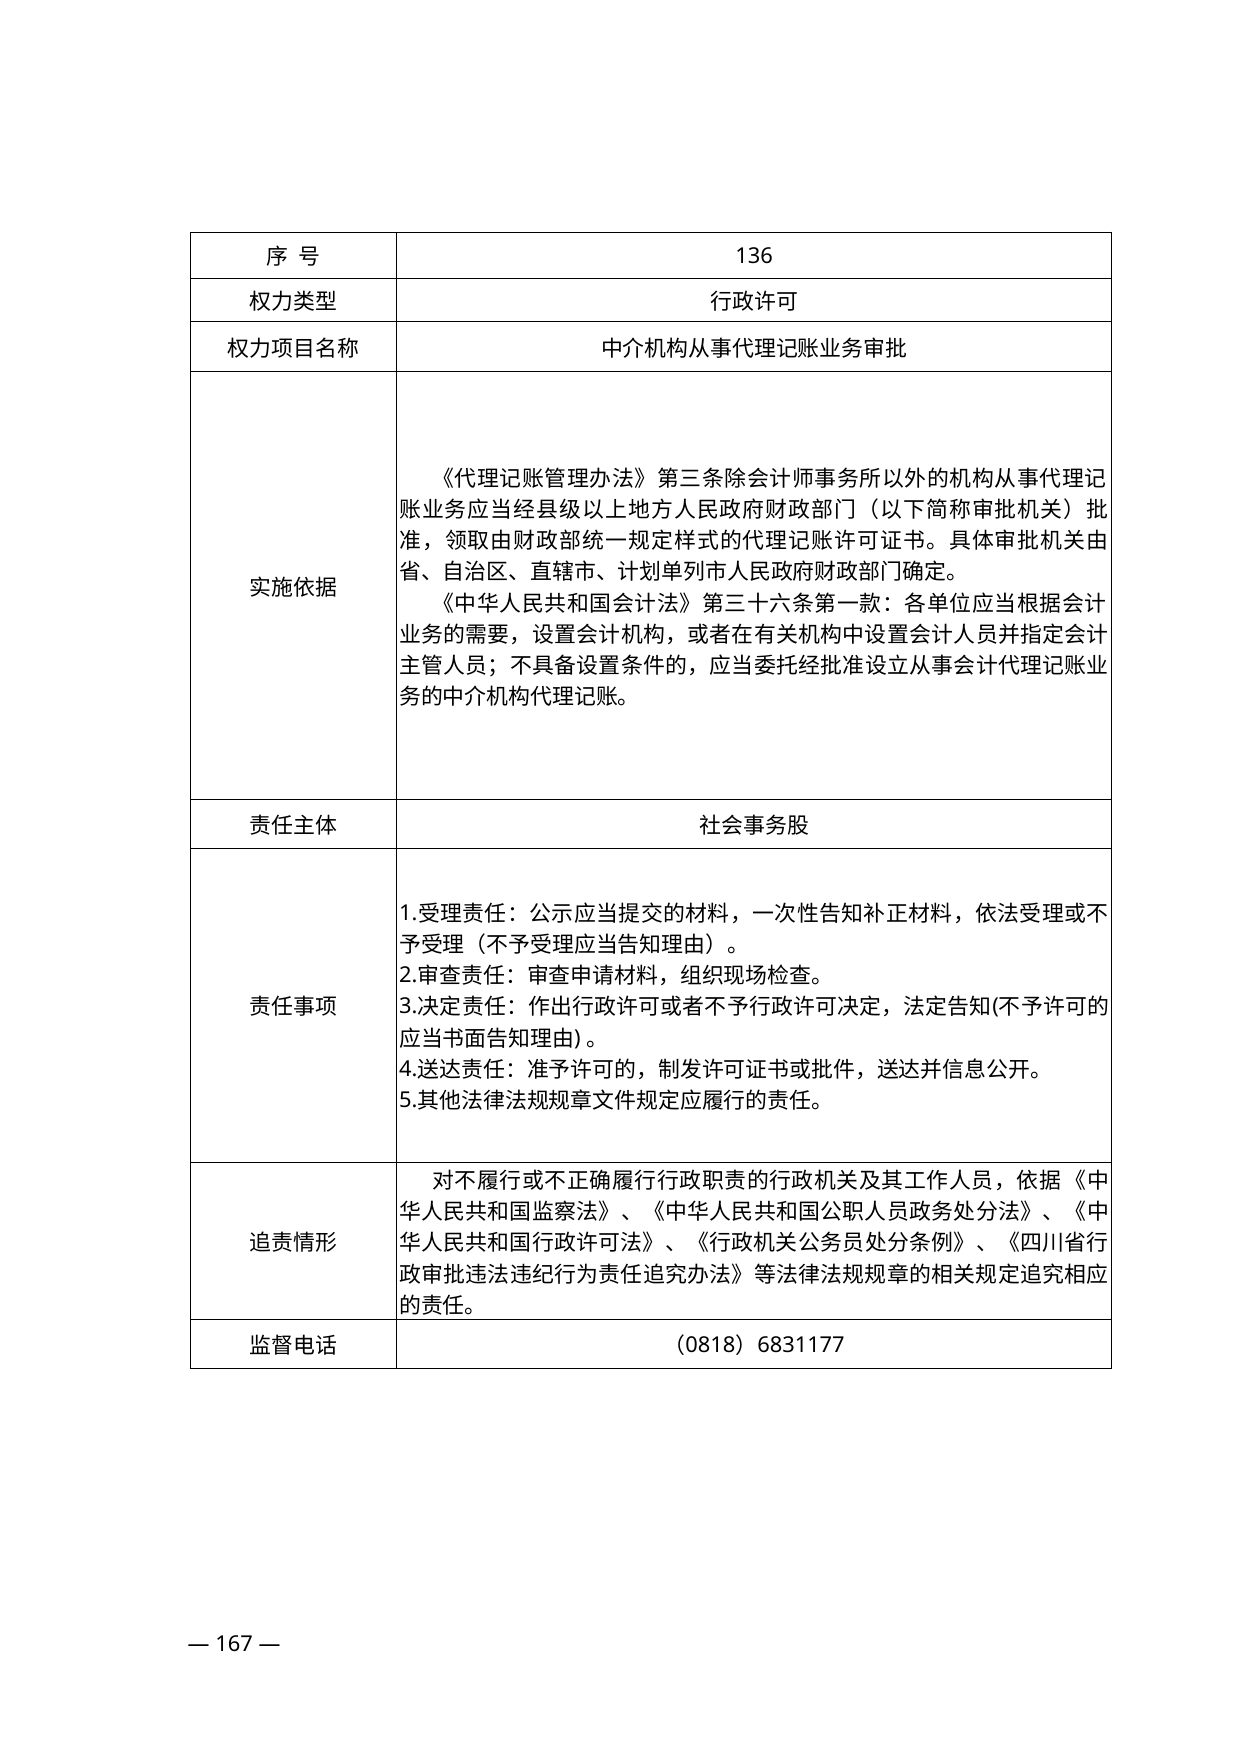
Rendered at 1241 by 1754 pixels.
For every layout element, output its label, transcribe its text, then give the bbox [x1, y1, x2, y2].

table_cell 权力项目名称 [191, 322, 396, 371]
table_cell 行政许可 [397, 279, 1111, 321]
table_cell 权力类型 [191, 279, 396, 321]
table_cell 责任事项 [191, 849, 396, 1162]
table_cell 责任主体 [191, 800, 396, 847]
table_cell 社会事务股 [397, 800, 1111, 847]
table_cell 1.受理责任：公示应当提交的材料，一次性告知补正材料，依法受理或不予受理（不予受理应当告知理由）。 2.审查责任：审查申请材料，组织现场检查。 3.决定责任：作出行政许可或者不予行政许可决定，法定告知(不予许可的应当书面告知理由) 。 4.送达责任：准予许可的，制发许可证书或批件，送达并信息公开。 5.其他法律法规规章文件规定应履行的责任。 [397, 849, 1111, 1162]
table_cell 追责情形 [191, 1163, 396, 1319]
table_cell 实施依据 [191, 372, 396, 799]
table_cell （0818）6831177 [397, 1320, 1111, 1368]
table_header 序 号 [191, 233, 396, 278]
table_cell 中介机构从事代理记账业务审批 [397, 322, 1111, 371]
table_cell 《代理记账管理办法》第三条除会计师事务所以外的机构从事代理记账业务应当经县级以上地方人民政府财政部门（以下简称审批机关）批准，领取由财政部统一规定样式的代理记账许可证书。具体审批机关由省、自治区、直辖市、计划单列市人民政府财政部门确定。 《中华人民共和国会计法》第三十六条第一款：各单位应当根据会计业务的需要，设置会计机构，或者在有关机构中设置会计人员并指定会计主管人员；不具备设置条件的，应当委托经批准设立从事会计代理记账业务的中介机构代理记账。 [397, 372, 1111, 799]
table_cell 监督电话 [191, 1320, 396, 1368]
table_cell 对不履行或不正确履行行政职责的行政机关及其工作人员，依据《中华人民共和国监察法》、《中华人民共和国公职人员政务处分法》、《中华人民共和国行政许可法》、《行政机关公务员处分条例》、《四川省行政审批违法违纪行为责任追究办法》等法律法规规章的相关规定追究相应的责任。 [397, 1163, 1111, 1319]
table_header 136 [397, 233, 1111, 278]
